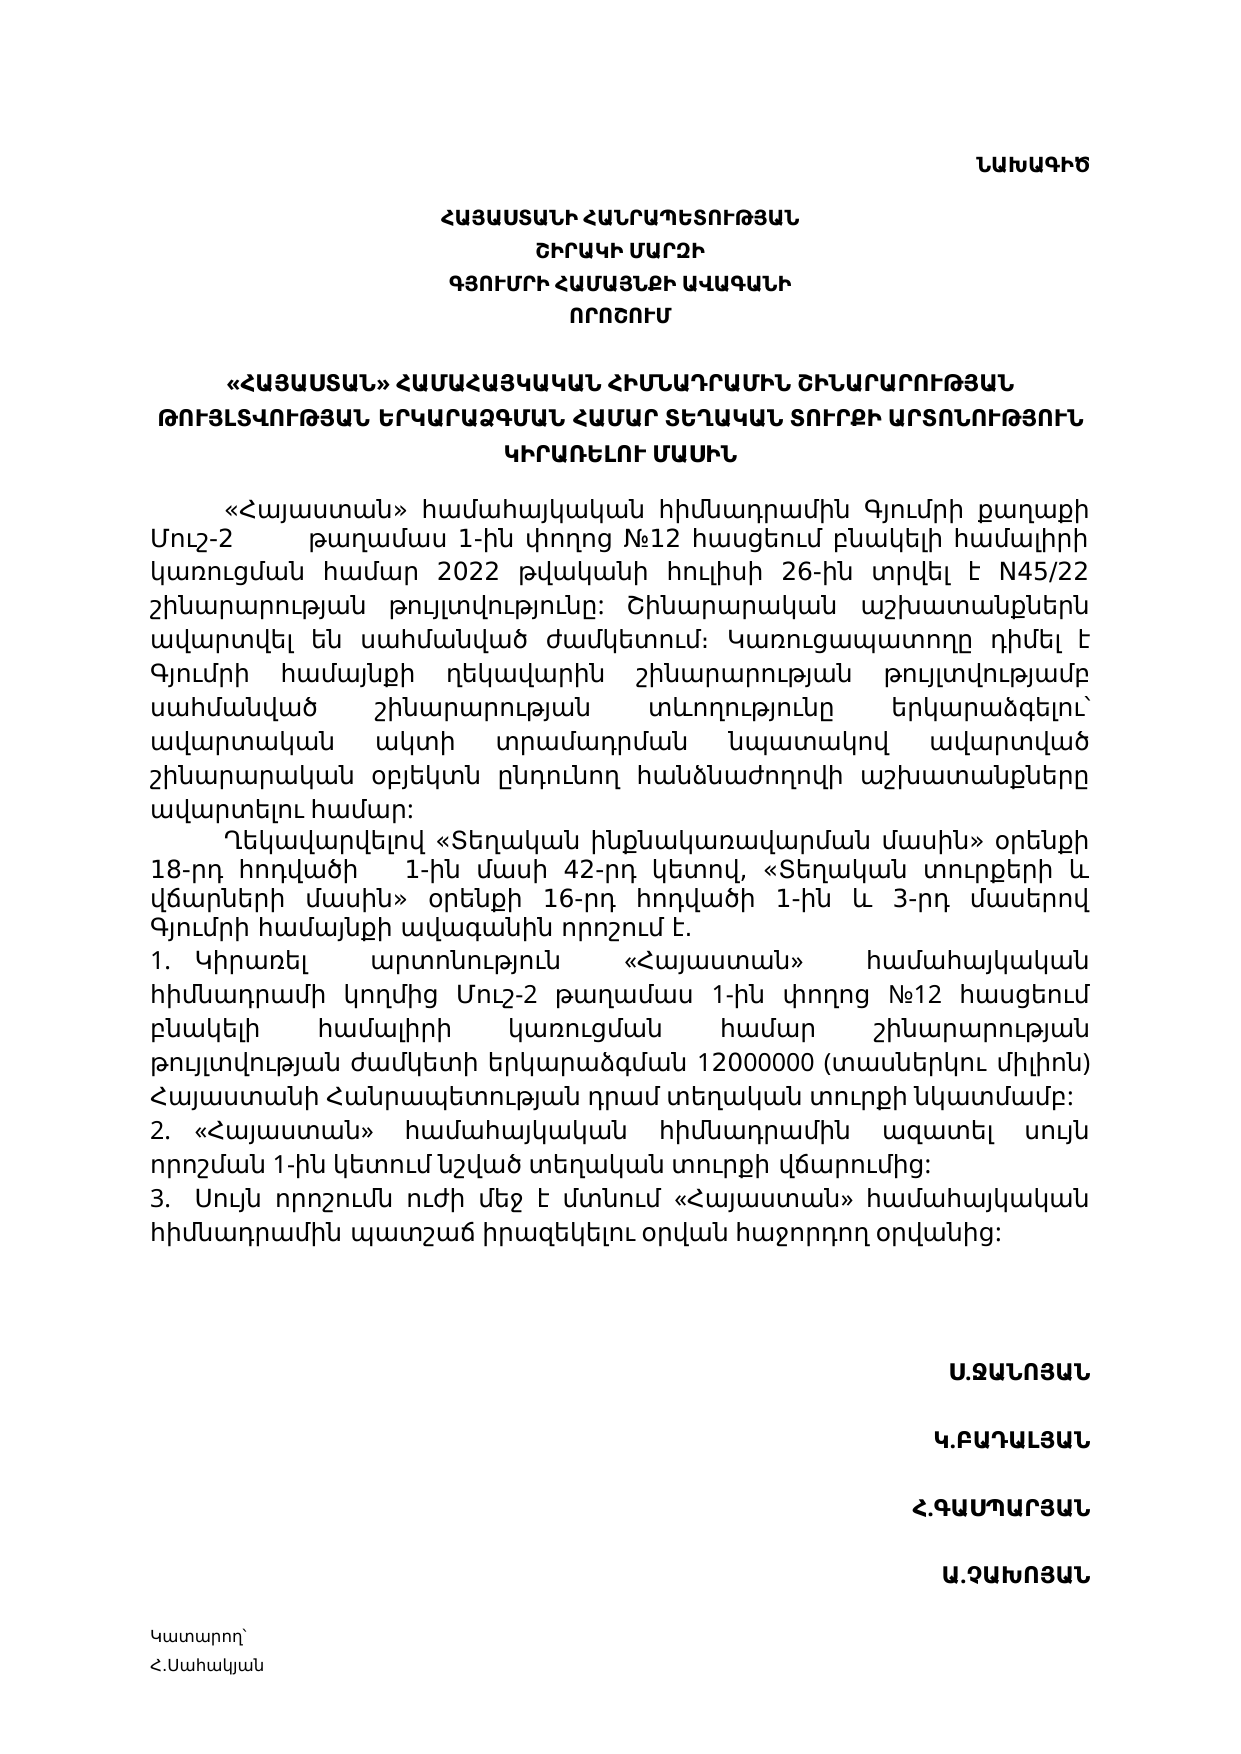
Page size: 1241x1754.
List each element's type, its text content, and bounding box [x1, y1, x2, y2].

list «Հայաստան» համահայկական հիմնադրամին ազատել սույն որոշման 1-ին կետում նշված տեղական տուրքի վճարումից: [150, 1113, 1090, 1181]
text Կ.ԲԱԴԱԼՅԱՆ [150, 1424, 1090, 1455]
list Կիրառել արտոնություն «Հայաստան» համահայկական հիմնադրամի կողմից Մուշ-2 թաղամաս 1-ին փողոց №12 հասցեում բնակելի համալիրի կառուցման համար շինարարության թույլտվության ժամկետի երկարաձգման 12000000 (տասներկու միլիոն) Հայաստանի Հանրապետության դրամ տեղական տուրքի նկատմամբ: [150, 943, 1090, 1113]
text Ա.ՉԱԽՈՅԱՆ [150, 1559, 1090, 1590]
text ՆԱԽԱԳԻԾ [150, 150, 1090, 178]
text Կատարող՝ Հ.Սահակյան [150, 1627, 1090, 1675]
text Ս.ՋԱՆՈՅԱՆ [150, 1356, 1090, 1387]
text Հ.ԳԱՍՊԱՐՅԱՆ [150, 1491, 1090, 1523]
text «Հայաստան» համահայկական հիմնադրամիՆ Շինարարության թույլտվության ԵՐԿԱՐԱՁԳՄԱՆ ՀԱՄԱՐ ՏԵՂԱԿԱՆ ՏՈՒՐՔԻ ԱՐՏՈՆՈՒԹՅՈՒՆ ԿԻՐԱՌԵԼՈՒ ՄԱՍԻՆ [150, 366, 1090, 469]
list Սույն որոշումն ուժի մեջ է մտնում «Հայաստան» համահայկական հիմնադրամին պատշաճ իրազեկելու օրվան հաջորդող օրվանից: [150, 1181, 1090, 1249]
text ԳՅՈՒՄՐԻ ՀԱՄԱՅՆՔԻ ԱՎԱԳԱՆԻ [150, 269, 1090, 297]
text ՈՐՈՇՈՒՄ [150, 301, 1090, 330]
text «Հայաստան» համահայկական հիմնադրամին Գյումրի քաղաքի Մուշ-2 թաղամաս 1-ին փողոց №12 հասցեում բնակելի համալիրի կառուցման համար 2022 թվականի հուլիսի 26-ին տրվել է N45/22 շինարարության թույլտվությունը: Շինարարական աշխատանքներն ավարտվել են սահմանված ժամկետում։ Կառուցապատողը դիմել է Գյումրի համայնքի ղեկավարին շինարարության թույլտվությամբ սահմանված շինարարության տևողությունը երկարաձգելու՝ ավարտական ակտի տրամադրման նպատակով ավարտված շինարարական օբյեկտն ընդունող հանձնաժողովի աշխատանքները ավարտելու համար: [150, 495, 1090, 826]
text ՇԻՐԱԿԻ ՄԱՐԶԻ [150, 236, 1090, 264]
text Ղեկավարվելով «Տեղական ինքնակառավարման մասին» օրենքի 18-րդ հոդվածի 1-ին մասի 42-րդ կետով, «Տեղական տուրքերի և վճարների մասին» օրենքի 16-րդ հոդվածի 1-ին և 3-րդ մասերով Գյումրի համայնքի ավագանին որոշում է. [150, 826, 1090, 943]
text ՀԱՅԱՍՏԱՆԻ ՀԱՆՐԱՊԵՏՈՒԹՅԱՆ [150, 203, 1090, 232]
